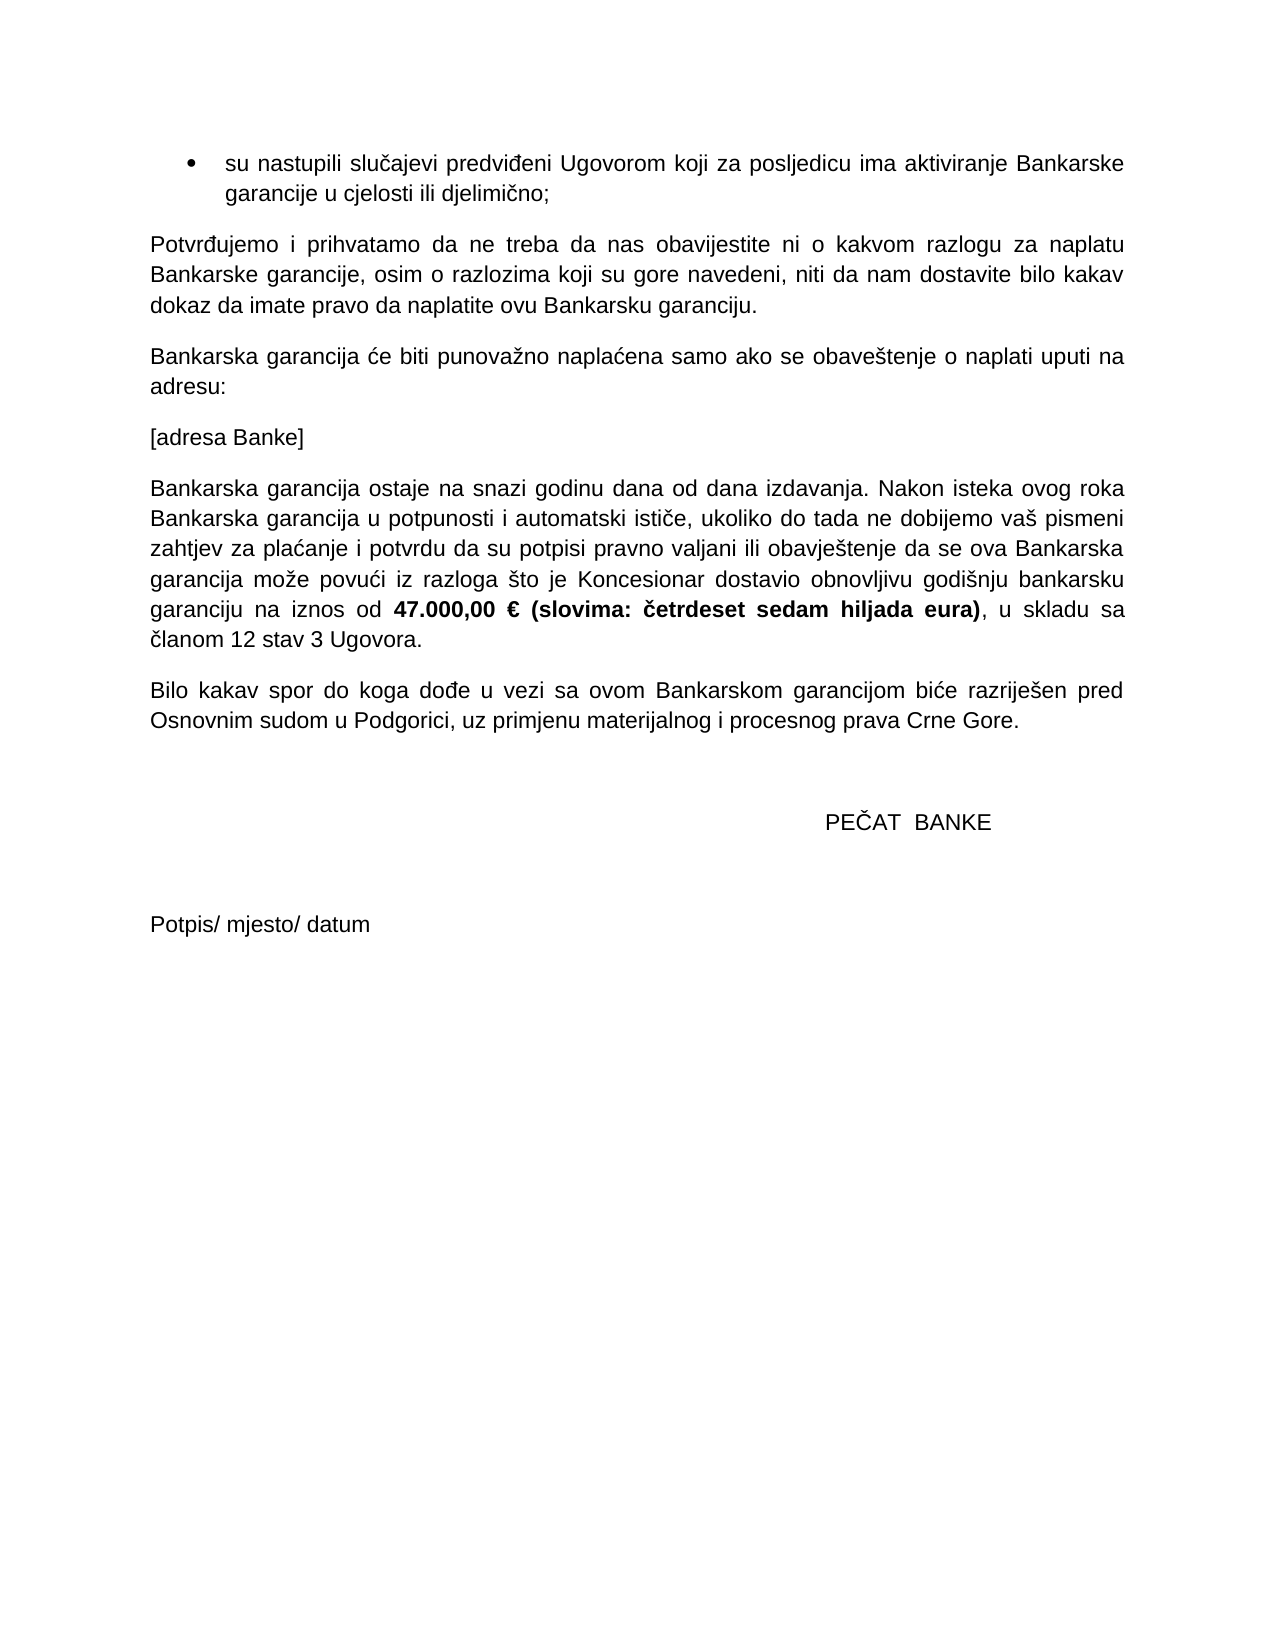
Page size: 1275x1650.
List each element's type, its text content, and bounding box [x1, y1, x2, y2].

list su nastupili slučajevi predviđeni Ugovorom koji za posljedicu ima aktiviranje Bankarske garancije u cjelosti ili djelimično; [187, 150, 1125, 207]
text PEČAT BANKE [150, 809, 1125, 836]
text Bankarska garancija će biti punovažno naplaćena samo ako se obaveštenje o naplati uputi na adresu: [150, 343, 1125, 399]
text Bilo kakav spor do koga dođe u vezi sa ovom Bankarskom garancijom biće razriješen pred Osnovnim sudom u Podgorici, uz primjenu materijalnog i procesnog prava Crne Gore. [150, 677, 1125, 734]
text [adresa Banke] [150, 424, 1125, 450]
text Potvrđujemo i prihvatamo da ne treba da nas obavijestite ni o kakvom razlogu za naplatu Bankarske garancije, osim o razlozima koji su gore navedeni, niti da nam dostavite bilo kakav dokaz da imate pravo da naplatite ovu Bankarsku garanciju. [150, 231, 1125, 318]
text Bankarska garancija ostaje na snazi godinu dana od dana izdavanja. Nakon isteka ovog roka Bankarska garancija u potpunosti i automatski ističe, ukoliko do tada ne dobijemo vaš pismeni zahtjev za plaćanje i potvrdu da su potpisi pravno valjani ili obavještenje da se ova Bankarska garancija može povući iz razloga što je Koncesionar dostavio obnovljivu godišnju bankarsku garanciju na iznos od 47.000,00 € (slovima: četrdeset sedam hiljada eura), u skladu sa članom 12 stav 3 Ugovora. [150, 475, 1125, 652]
text Potpis/ mjesto/ datum [150, 911, 1125, 938]
